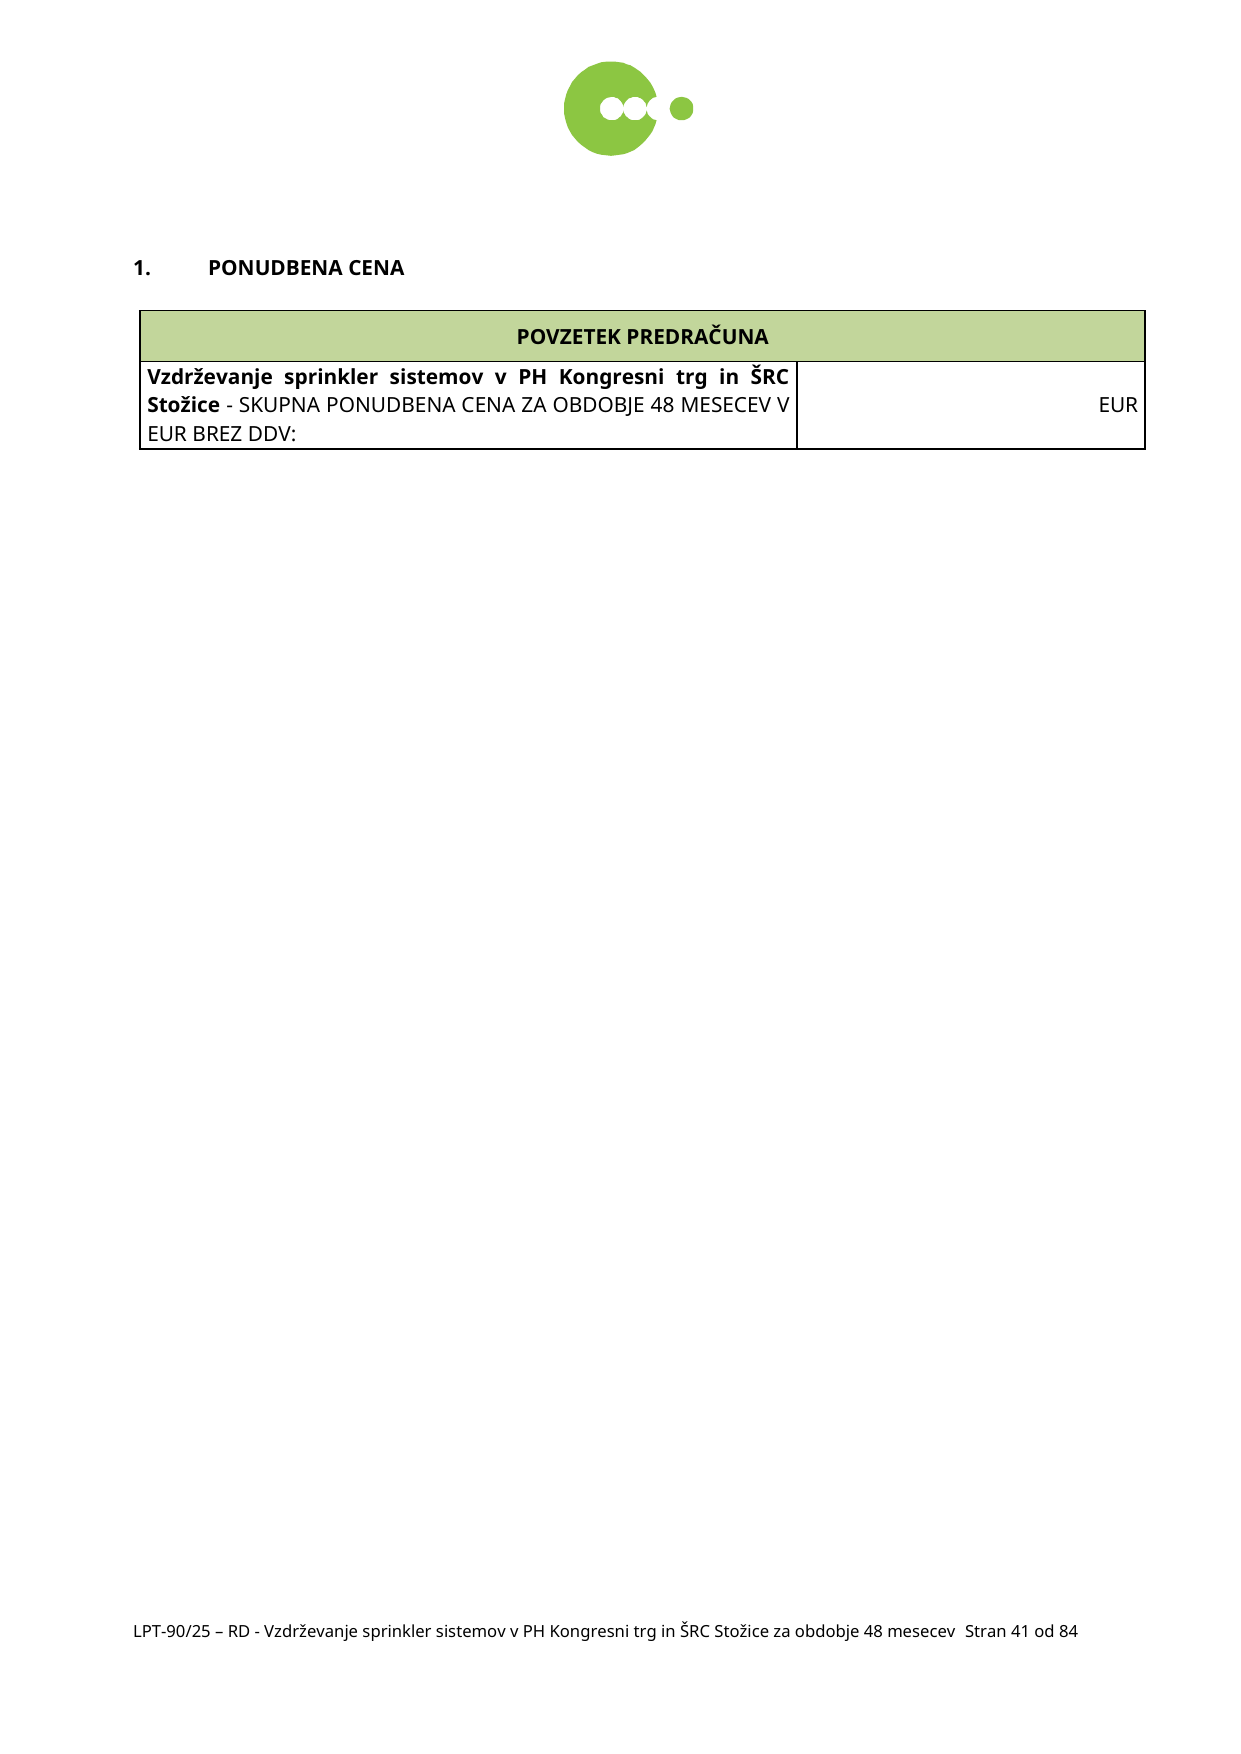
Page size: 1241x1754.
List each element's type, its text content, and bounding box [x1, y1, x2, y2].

list PONUDBENA CENA [133, 253, 1063, 282]
table_cell EUR [798, 362, 1144, 447]
table_cell Vzdrževanje sprinkler sistemov v PH Kongresni trg in ŠRC Stožice - SKUPNA PONUDBENA CENA ZA OBDOBJE 48 MESECEV V EUR BREZ DDV: [141, 362, 796, 447]
table_header POVZETEK PREDRAČUNA [141, 311, 1144, 361]
